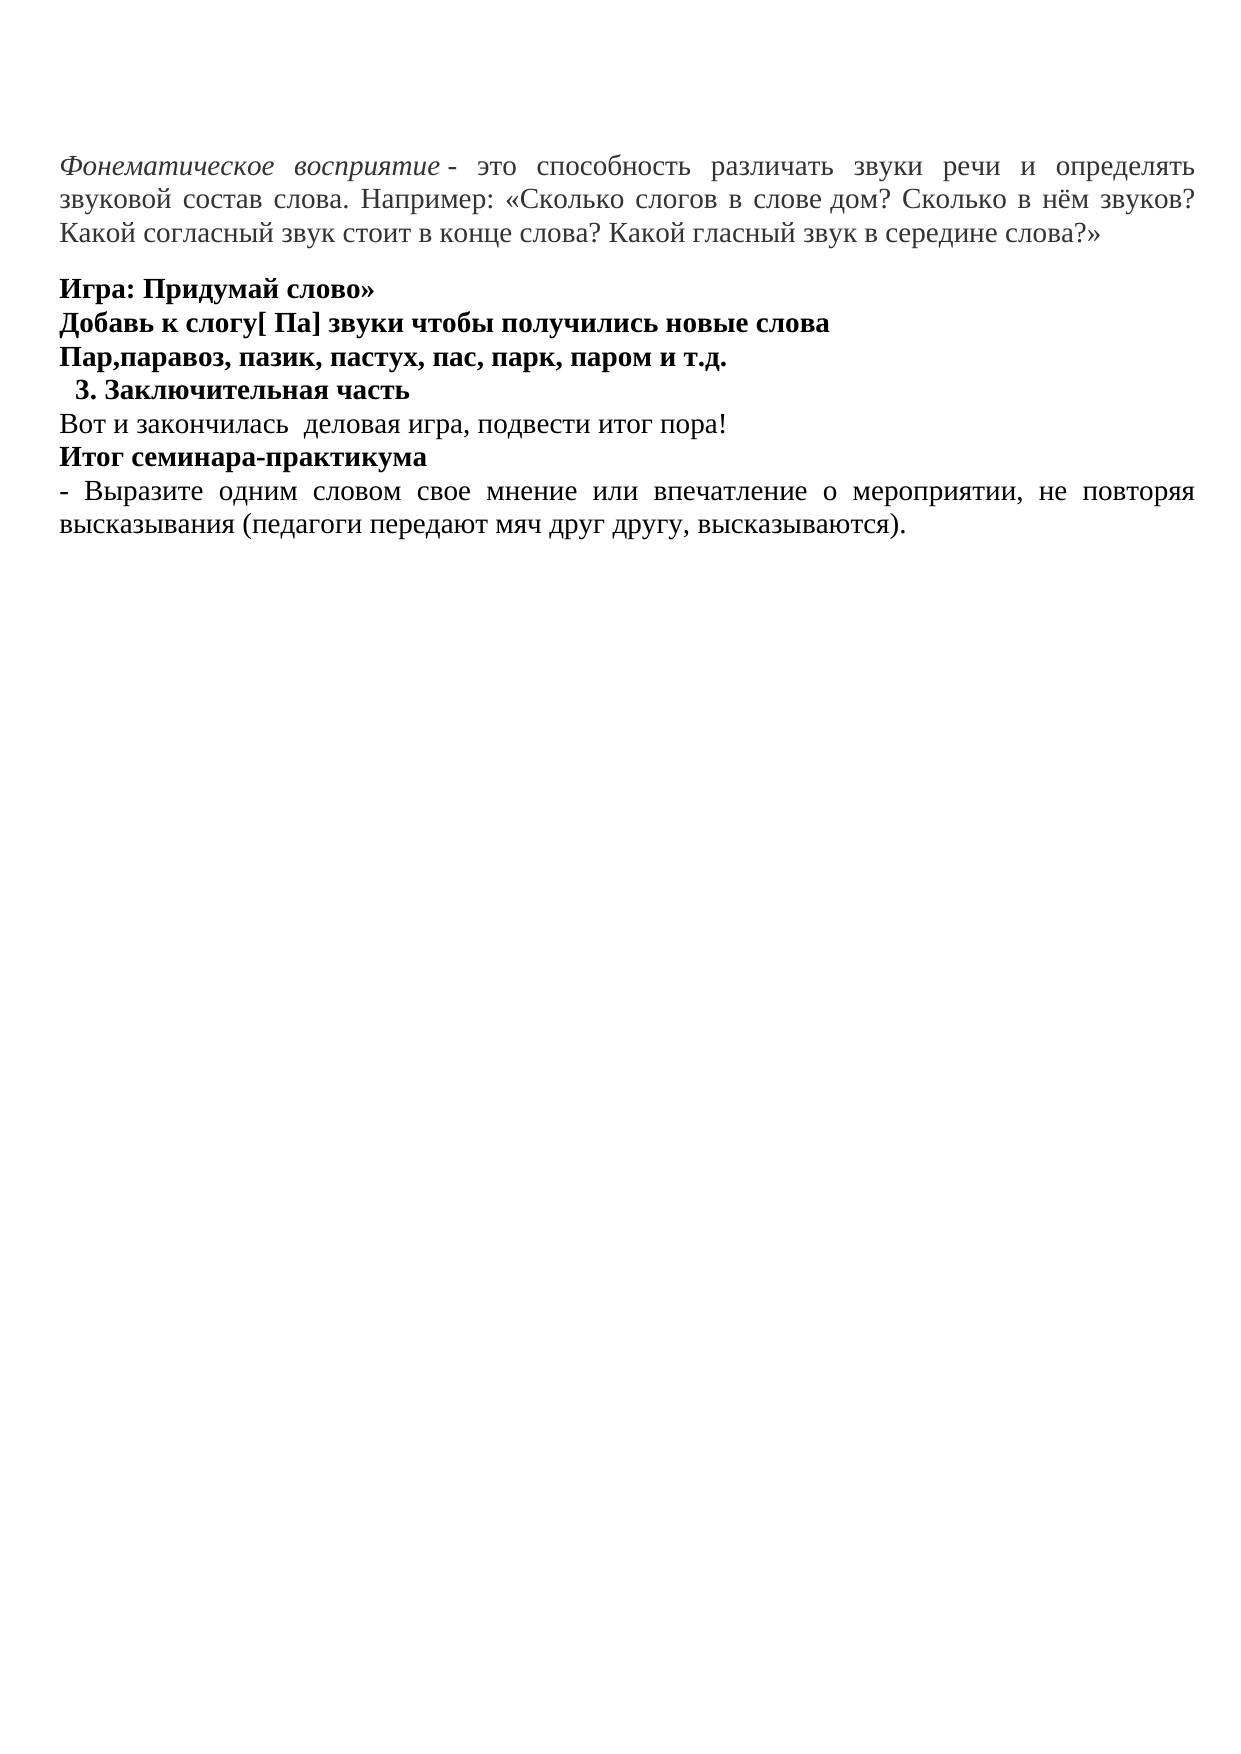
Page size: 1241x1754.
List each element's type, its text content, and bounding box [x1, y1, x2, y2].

text Фонематическое восприятие - это способность различать звуки речи и определять звуковой состав слова. Например: «Сколько слогов в слове дом? Сколько в нём звуков? Какой согласный звук стоит в конце слова? Какой гласный звук в середине слова?» [59, 148, 1196, 248]
text - Выразите одним словом свое мнение или впечатление о мероприятии, не повторяя высказывания (педагоги передают мяч друг другу, высказываются). [59, 473, 1196, 540]
text Вот и закончилась деловая игра, подвести итог пора! [59, 406, 1196, 439]
subtitle Итог семинара-практикума [59, 439, 1196, 473]
subtitle Пар,паравоз, пазик, пастух, пас, парк, паром и т.д. [59, 339, 1196, 372]
subtitle Игра: Придумай слово» [59, 272, 1196, 305]
subtitle 3. Заключительная часть [59, 372, 1183, 406]
subtitle Добавь к слогу[ Па] звуки чтобы получились новые слова [59, 305, 1196, 339]
